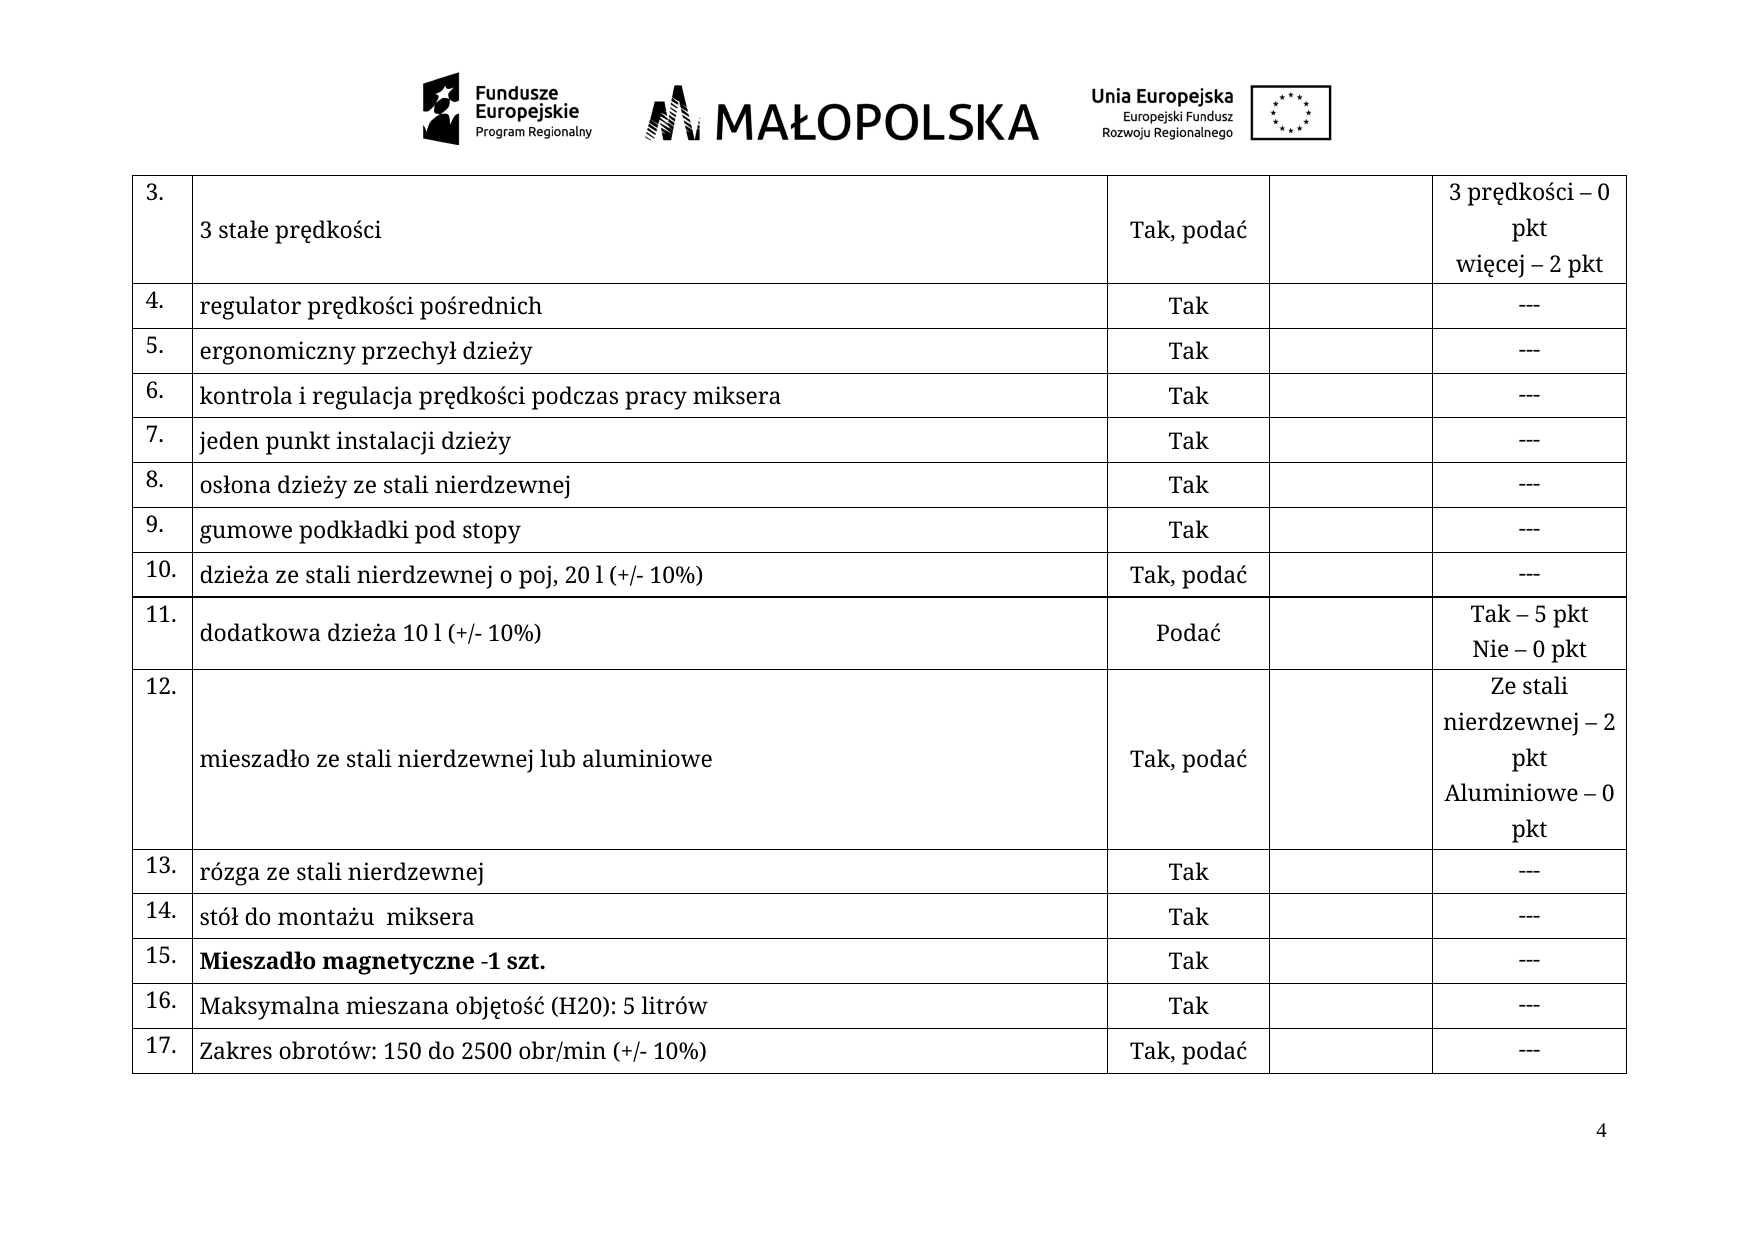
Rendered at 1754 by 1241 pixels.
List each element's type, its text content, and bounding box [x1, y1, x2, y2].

table_cell --- [1433, 984, 1626, 1028]
table_cell dzieża ze stali nierdzewnej o poj, 20 l (+/- 10%) [193, 553, 1107, 596]
table_cell Tak [1108, 329, 1269, 372]
table_cell Tak [1108, 418, 1269, 462]
table_cell 3 prędkości – 0 pkt więcej – 2 pkt [1433, 176, 1626, 283]
table_cell stół do montażu miksera [193, 894, 1107, 938]
table_cell dodatkowa dzieża 10 l (+/- 10%) [193, 598, 1107, 668]
table_cell [1270, 176, 1432, 283]
table_cell [133, 418, 192, 462]
table_cell [133, 553, 192, 596]
table_cell jeden punkt instalacji dzieży [193, 418, 1107, 462]
table_cell --- [1433, 508, 1626, 552]
table_cell Podać [1108, 598, 1269, 668]
table_cell --- [1433, 1029, 1626, 1072]
table_cell [1270, 598, 1432, 668]
table_cell Tak [1108, 984, 1269, 1028]
table_cell [133, 598, 192, 668]
table_cell [133, 329, 192, 372]
table_cell [1270, 984, 1432, 1028]
table_cell Tak [1108, 508, 1269, 552]
table_cell [133, 1029, 192, 1072]
table_cell [133, 850, 192, 893]
table_cell --- [1433, 850, 1626, 893]
table_cell regulator prędkości pośrednich [193, 284, 1107, 328]
table_cell [133, 374, 192, 417]
table_cell [133, 984, 192, 1028]
table_cell Tak [1108, 463, 1269, 507]
table_cell --- [1433, 894, 1626, 938]
table_cell osłona dzieży ze stali nierdzewnej [193, 463, 1107, 507]
table_cell [1270, 329, 1432, 372]
table_cell Tak [1108, 894, 1269, 938]
table_cell Tak, podać [1108, 1029, 1269, 1072]
table_cell --- [1433, 329, 1626, 372]
picture [405, 54, 1349, 163]
table_cell [1270, 418, 1432, 462]
table_cell [1270, 463, 1432, 507]
table_cell Tak, podać [1108, 670, 1269, 848]
table_cell Tak [1108, 939, 1269, 983]
table_cell [1270, 284, 1432, 328]
table_cell Tak [1108, 850, 1269, 893]
table_cell gumowe podkładki pod stopy [193, 508, 1107, 552]
table_cell ergonomiczny przechył dzieży [193, 329, 1107, 372]
table_cell [133, 463, 192, 507]
table_cell [133, 284, 192, 328]
table_cell Mieszadło magnetyczne -1 szt. [193, 939, 1107, 983]
table_cell Tak [1108, 374, 1269, 417]
table_cell rózga ze stali nierdzewnej [193, 850, 1107, 893]
table_cell [1270, 1029, 1432, 1072]
table_cell 3 stałe prędkości [193, 176, 1107, 283]
table_cell --- [1433, 418, 1626, 462]
table_cell mieszadło ze stali nierdzewnej lub aluminiowe [193, 670, 1107, 848]
table_cell [1270, 850, 1432, 893]
table_cell [1270, 508, 1432, 552]
table_cell Zakres obrotów: 150 do 2500 obr/min (+/- 10%) [193, 1029, 1107, 1072]
table_cell Ze stali nierdzewnej – 2 pkt Aluminiowe – 0 pkt [1433, 670, 1626, 848]
table_cell [1270, 374, 1432, 417]
table_cell --- [1433, 553, 1626, 596]
table_cell [133, 670, 192, 848]
table_cell [1270, 894, 1432, 938]
table_cell Maksymalna mieszana objętość (H20): 5 litrów [193, 984, 1107, 1028]
table_cell [1270, 553, 1432, 596]
table_cell [133, 894, 192, 938]
table_cell --- [1433, 463, 1626, 507]
table_cell [1270, 939, 1432, 983]
table_cell [133, 508, 192, 552]
table_cell --- [1433, 939, 1626, 983]
table_cell --- [1433, 284, 1626, 328]
table_cell Tak, podać [1108, 553, 1269, 596]
table_cell [133, 176, 192, 283]
table_cell Tak – 5 pkt Nie – 0 pkt [1433, 598, 1626, 668]
table_cell --- [1433, 374, 1626, 417]
table_cell [1270, 670, 1432, 848]
table_cell Tak, podać [1108, 176, 1269, 283]
table_cell Tak [1108, 284, 1269, 328]
table_cell [133, 939, 192, 983]
table_cell kontrola i regulacja prędkości podczas pracy miksera [193, 374, 1107, 417]
